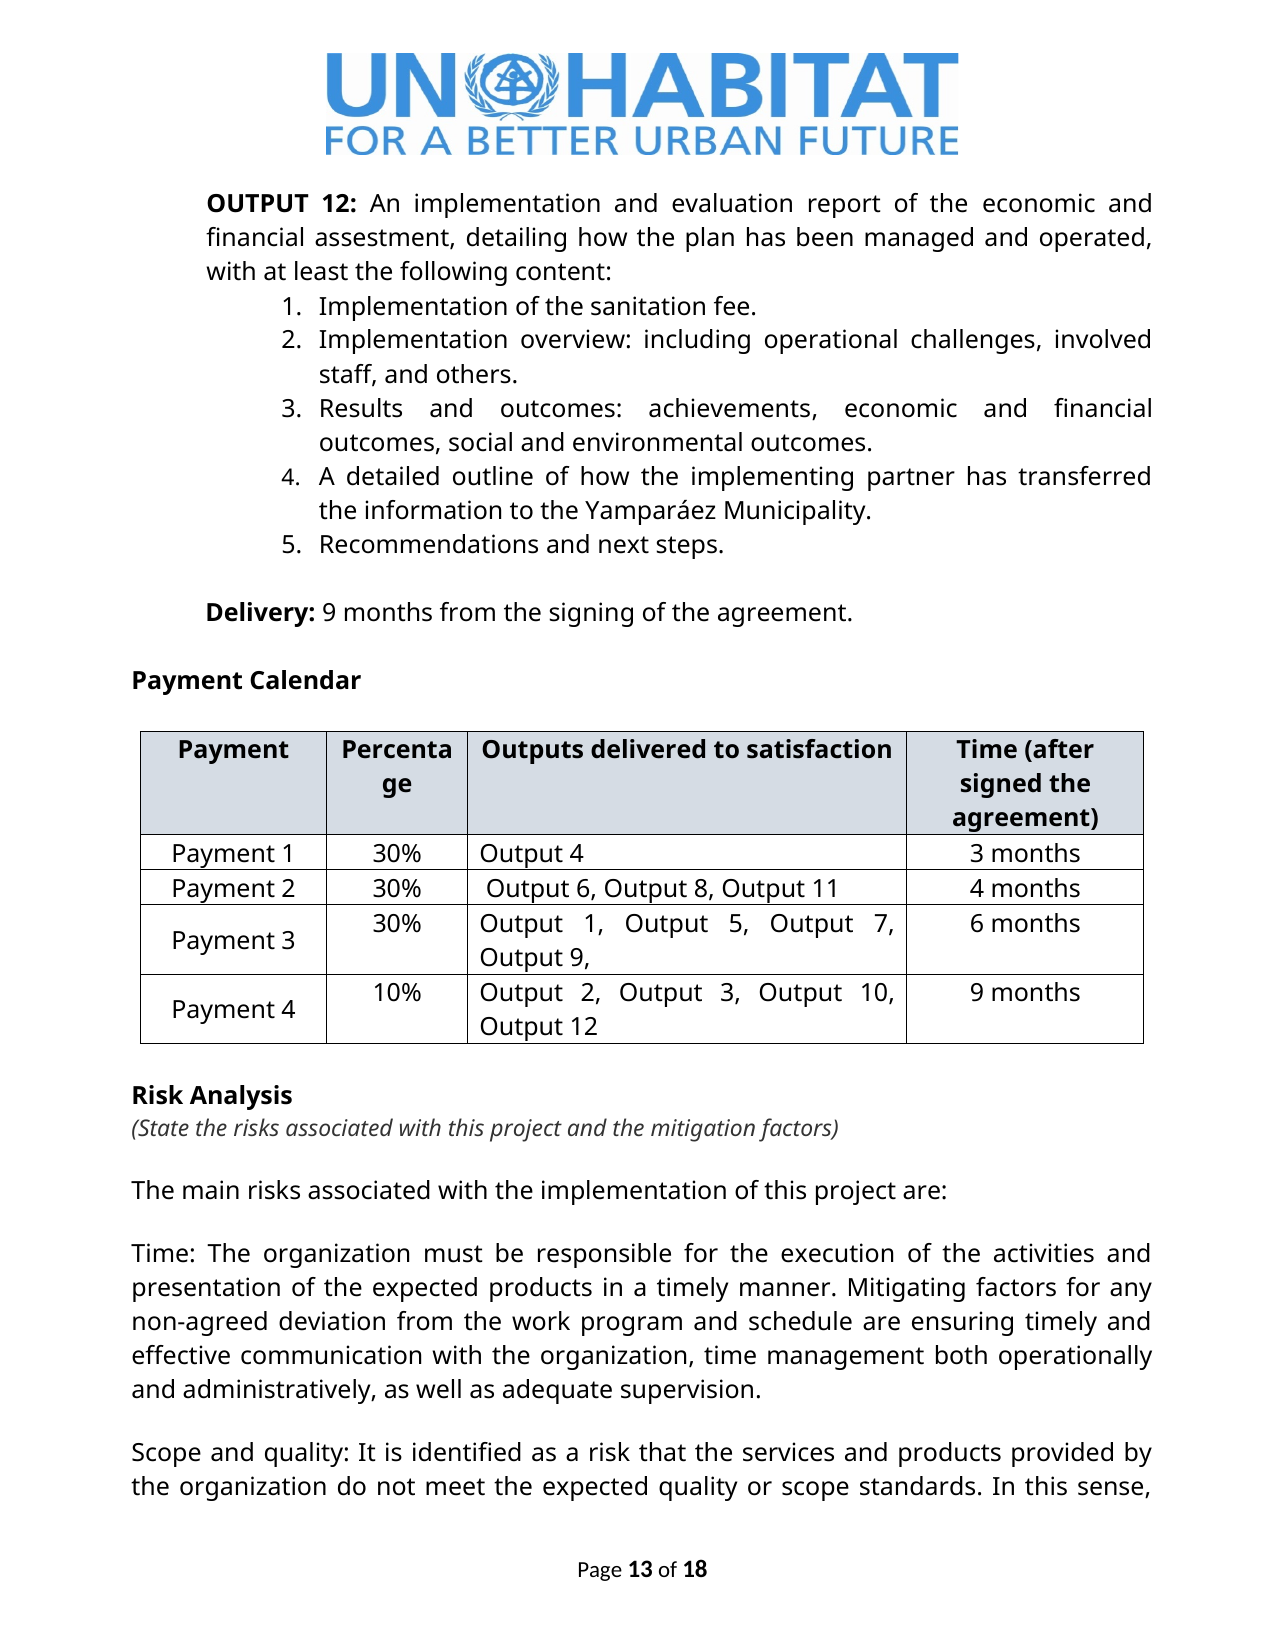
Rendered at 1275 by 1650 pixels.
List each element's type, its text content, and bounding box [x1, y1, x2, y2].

table_cell 10% [327, 975, 467, 1043]
table_cell 30% [327, 870, 467, 904]
table_cell Payment 3 [141, 905, 326, 973]
list OUTPUT 12: An implementation and evaluation report of the economic and financial assestment, detailing how the plan has been managed and operated, with at least the following content: [206, 186, 1153, 288]
table_cell 30% [327, 905, 467, 973]
list Results and outcomes: achievements, economic and financial outcomes, social and environmental outcomes. [281, 390, 1153, 458]
text Time: The organization must be responsible for the execution of the activities and presentation of the expected products in a timely manner. Mitigating factors for any non-agreed deviation from the work program and schedule are ensuring timely and effective communication with the organization, time management both operationally and administratively, as well as adequate supervision. [131, 1236, 1153, 1406]
list A detailed outline of how the implementing partner has transferred the information to the Yamparáez Municipality. [281, 458, 1153, 527]
table_cell 6 months [907, 905, 1143, 973]
list Implementation overview: including operational challenges, involved staff, and others. [281, 322, 1153, 390]
table_cell Payment 4 [141, 975, 326, 1043]
text The main risks associated with the implementation of this project are: [131, 1172, 1153, 1206]
table_cell Payment 2 [141, 870, 326, 904]
text Delivery: 9 months from the signing of the agreement. [205, 595, 1153, 629]
table_cell Output 1, Output 5, Output 7, Output 9, [468, 905, 906, 973]
list Recommendations and next steps. [281, 527, 1153, 561]
text Payment Calendar [131, 663, 1153, 697]
table_header Time (after signed the agreement) [907, 732, 1143, 834]
table_cell Output 4 [468, 835, 906, 869]
table_header Outputs delivered to satisfaction [468, 732, 906, 834]
table_cell 9 months [907, 975, 1143, 1043]
list Implementation of the sanitation fee. [281, 288, 1153, 322]
table_cell Output 6, Output 8, Output 11 [468, 870, 906, 904]
table_cell 4 months [907, 870, 1143, 904]
table_header Percentage [327, 732, 467, 834]
picture [326, 53, 959, 155]
text Risk Analysis [131, 1078, 1153, 1112]
table_cell Output 2, Output 3, Output 10, Output 12 [468, 975, 906, 1043]
table_header Payment [141, 732, 326, 834]
text (State the risks associated with this project and the mitigation factors) [131, 1112, 1153, 1143]
table_cell 30% [327, 835, 467, 869]
table_cell 3 months [907, 835, 1143, 869]
table_cell Payment 1 [141, 835, 326, 869]
